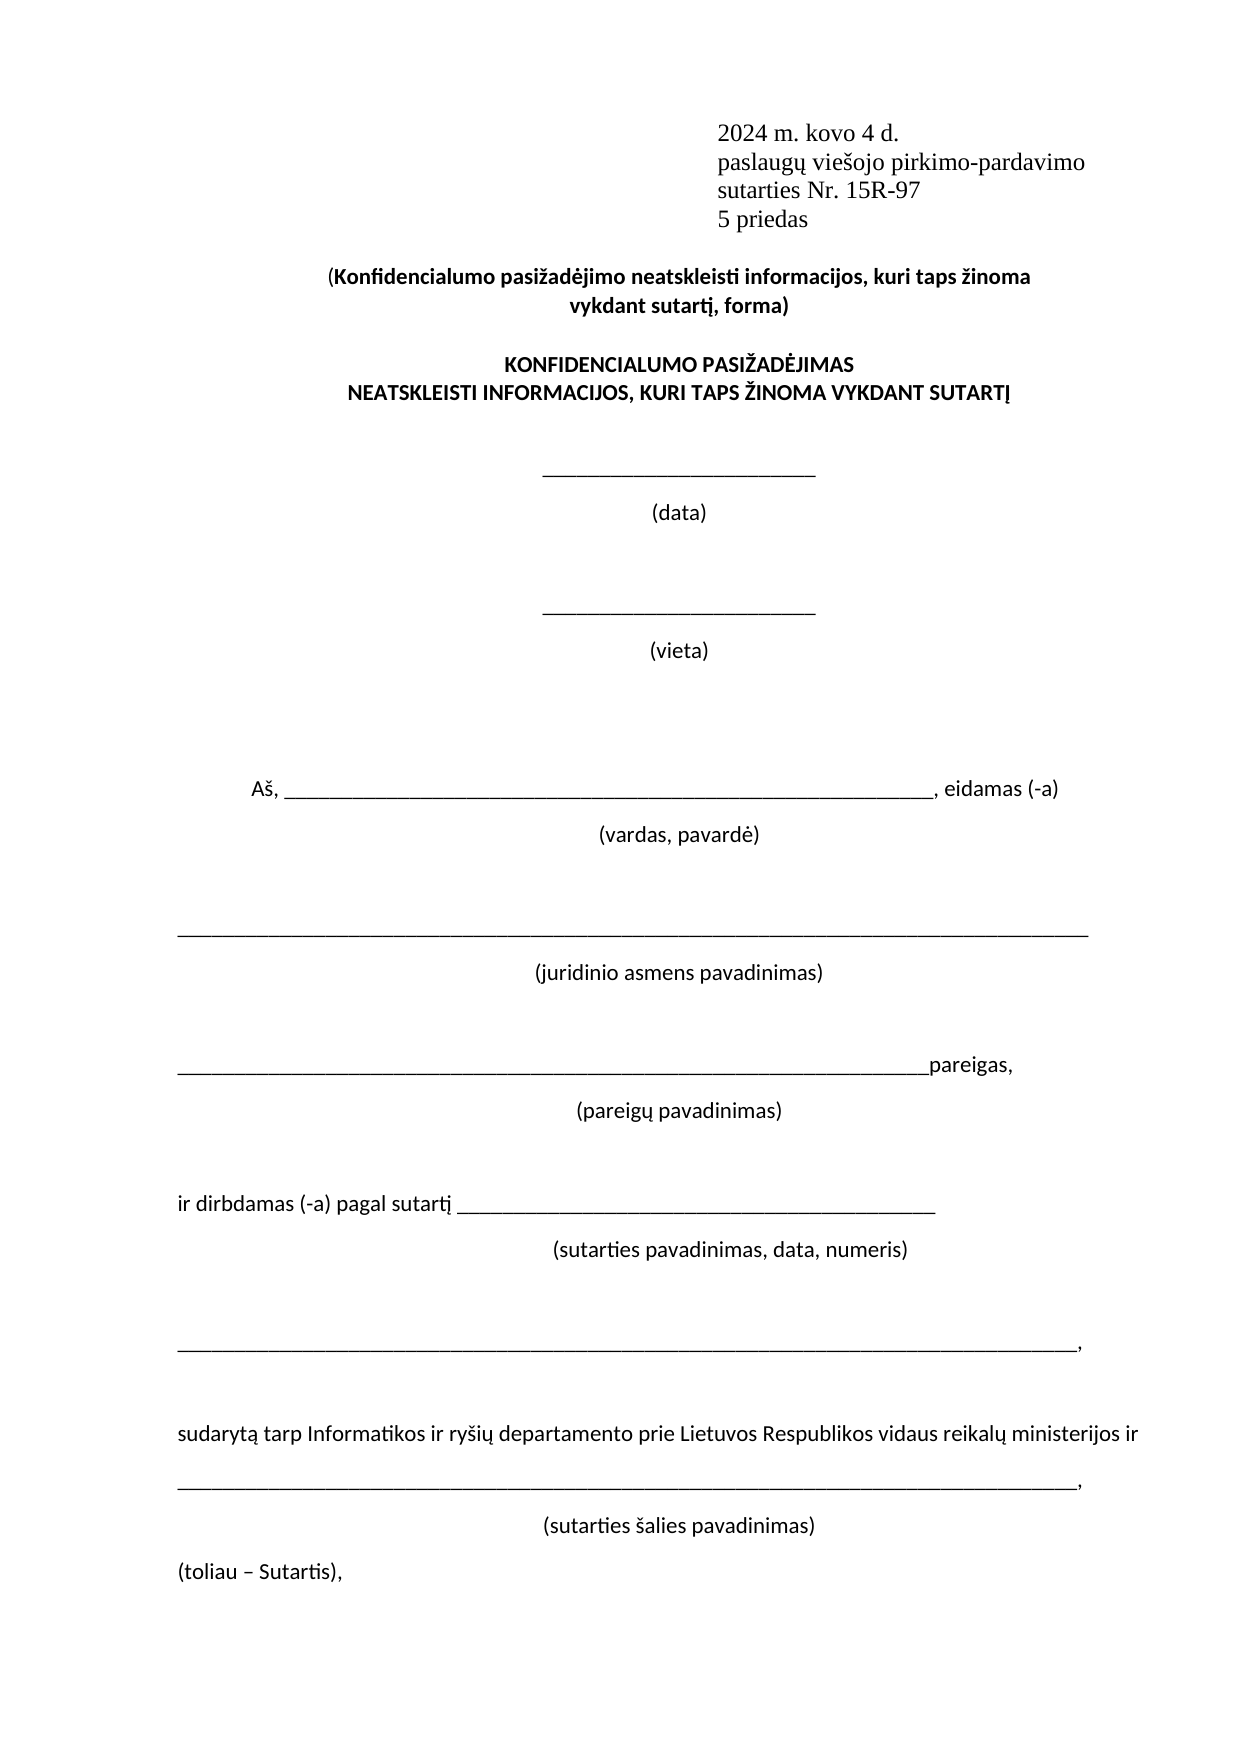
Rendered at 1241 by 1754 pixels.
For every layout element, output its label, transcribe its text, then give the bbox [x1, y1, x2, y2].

text 2024 m. kovo 4 d. [582, 118, 1181, 147]
text (Konfidencialumo pasižadėjimo neatskleisti informacijos, kuri taps žinoma [177, 262, 1181, 290]
text ir dirbdamas (-a) pagal sutartį __________________________________________ [177, 1189, 1181, 1217]
text NEATSKLEISTI INFORMACIJOS, KURI TAPS ŽINOMA VYKDANT SUTARTĮ [177, 378, 1181, 406]
text paslaugų viešojo pirkimo-pardavimo [582, 147, 1181, 176]
text (pareigų pavadinimas) [177, 1097, 1181, 1125]
text _______________________________________________________________________________, [177, 1327, 1181, 1355]
text sudarytą tarp Informatikos ir ryšių departamento prie Lietuvos Respublikos vidaus reikalų ministerijos ir [177, 1419, 1181, 1447]
text Aš, _________________________________________________________, eidamas (-a) [177, 774, 1181, 802]
text KONFIDENCIALUMO PASIŽADĖJIMAS [177, 350, 1181, 378]
text 5 priedas [582, 204, 1181, 233]
text vykdant sutartį, forma) [177, 291, 1181, 319]
text ________________________ [177, 590, 1181, 618]
text (vardas, pavardė) [177, 820, 1181, 848]
text ________________________________________________________________________________ [177, 912, 1181, 941]
text ________________________ [177, 452, 1181, 480]
text (toliau – Sutartis), [177, 1557, 1181, 1585]
text (sutarties pavadinimas, data, numeris) [552, 1235, 1181, 1263]
text (vieta) [177, 636, 1181, 664]
text (juridinio asmens pavadinimas) [177, 958, 1181, 987]
text _______________________________________________________________________________, [177, 1465, 1181, 1493]
text (sutarties šalies pavadinimas) [177, 1511, 1181, 1539]
text (data) [177, 498, 1181, 526]
text sutarties Nr. 15R-97 [582, 176, 1181, 204]
text __________________________________________________________________pareigas, [177, 1051, 1181, 1079]
